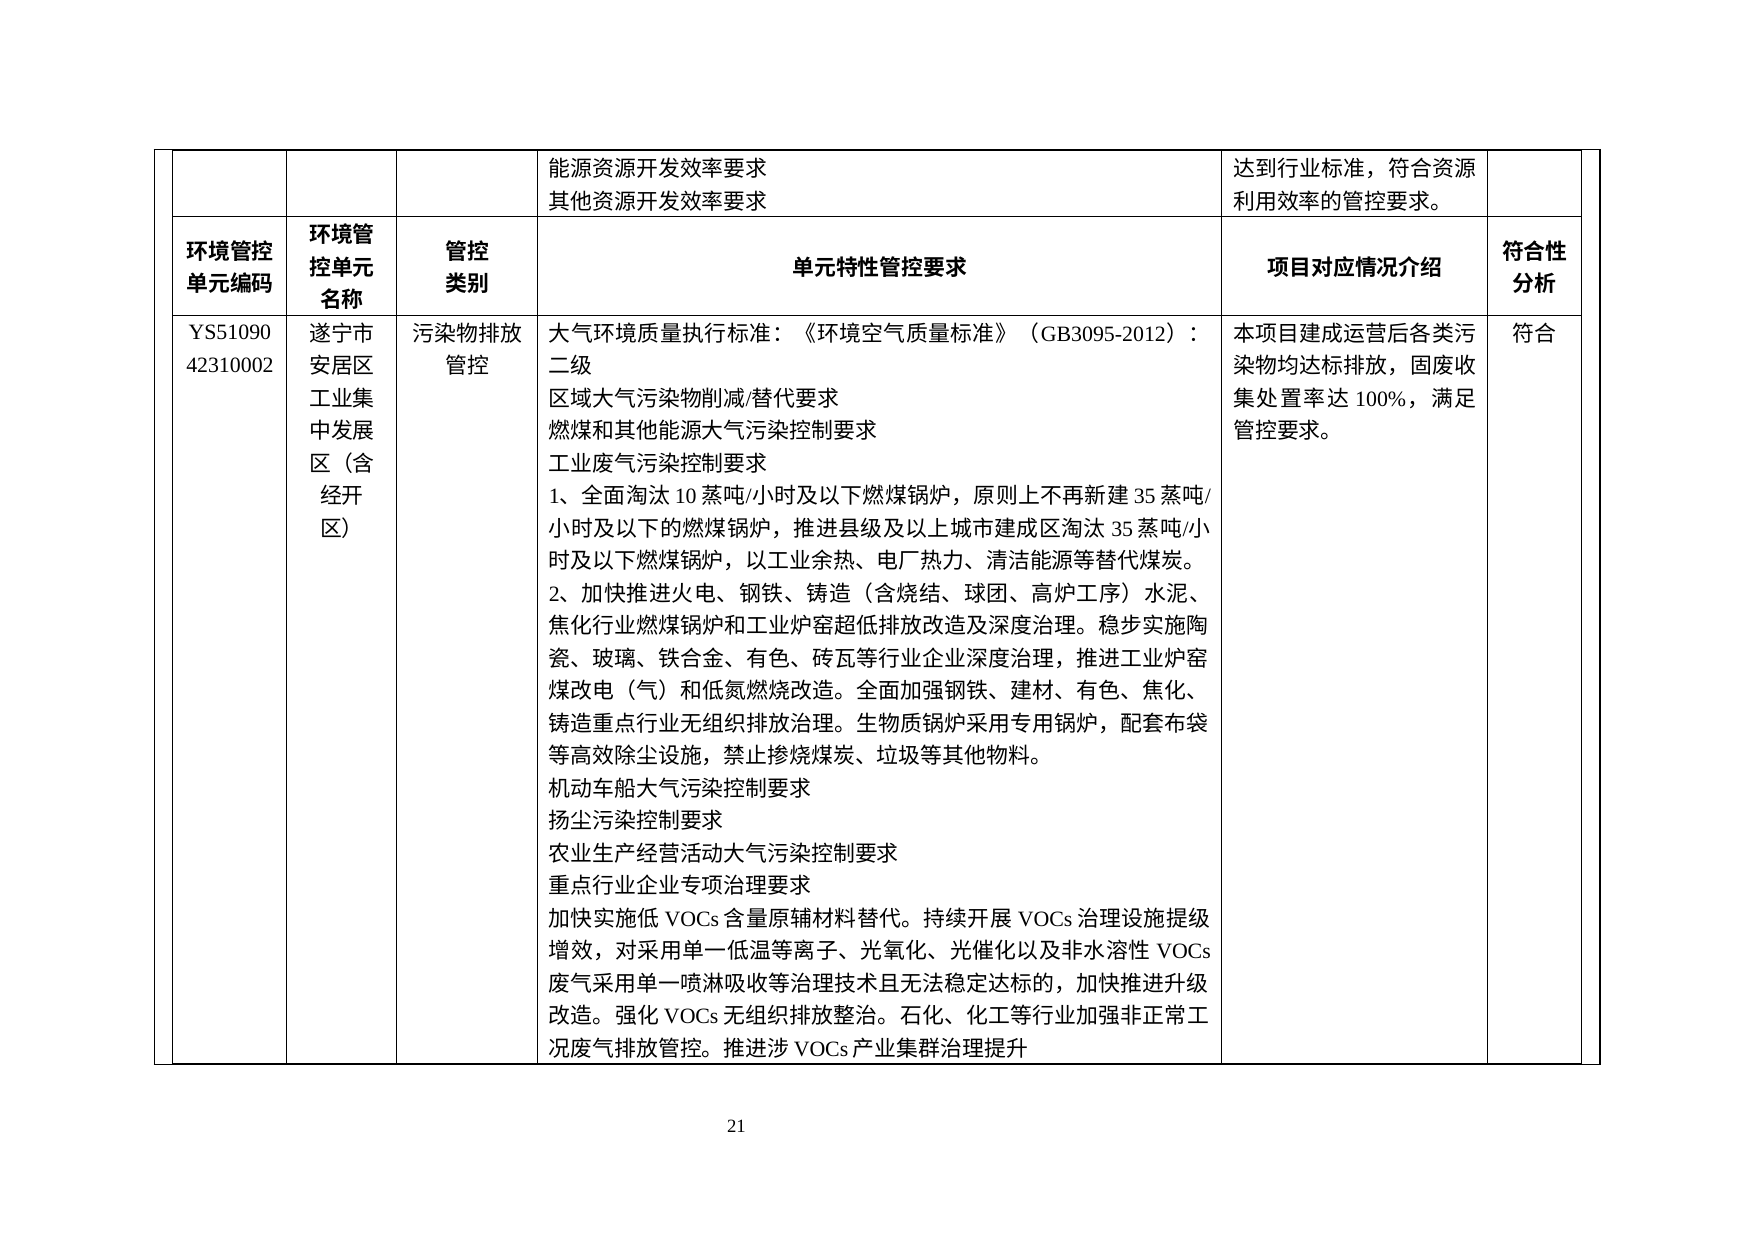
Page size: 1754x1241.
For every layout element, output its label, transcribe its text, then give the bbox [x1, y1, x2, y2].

table_header 本项目与涉及的环境管控单元“三线一单”符合性分析如下表1-5。 表1-5 项目与“三线一单”相关要求的符合性分析 综上，本项目建设选址与遂宁市安居区“三线一单”生态环境分区管控相关要求相符。 [287, 217, 396, 315]
table_header 本项目与涉及的环境管控单元“三线一单”符合性分析如下表1-5。 表1-5 项目与“三线一单”相关要求的符合性分析 综上，本项目建设选址与遂宁市安居区“三线一单”生态环境分区管控相关要求相符。 [173, 316, 286, 1063]
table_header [1582, 150, 1599, 1064]
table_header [155, 150, 172, 1064]
table_header 本项目与涉及的环境管控单元“三线一单”符合性分析如下表1-5。 表1-5 项目与“三线一单”相关要求的符合性分析 综上，本项目建设选址与遂宁市安居区“三线一单”生态环境分区管控相关要求相符。 [397, 217, 537, 315]
table_header 本项目与涉及的环境管控单元“三线一单”符合性分析如下表1-5。 表1-5 项目与“三线一单”相关要求的符合性分析 综上，本项目建设选址与遂宁市安居区“三线一单”生态环境分区管控相关要求相符。 [1222, 316, 1487, 1063]
table_header 本项目与涉及的环境管控单元“三线一单”符合性分析如下表1-5。 表1-5 项目与“三线一单”相关要求的符合性分析 综上，本项目建设选址与遂宁市安居区“三线一单”生态环境分区管控相关要求相符。 [287, 316, 396, 1063]
table_header 本项目与涉及的环境管控单元“三线一单”符合性分析如下表1-5。 表1-5 项目与“三线一单”相关要求的符合性分析 综上，本项目建设选址与遂宁市安居区“三线一单”生态环境分区管控相关要求相符。 [1488, 316, 1581, 1063]
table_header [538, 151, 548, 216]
table_header 本项目与涉及的环境管控单元“三线一单”符合性分析如下表1-5。 表1-5 项目与“三线一单”相关要求的符合性分析 综上，本项目建设选址与遂宁市安居区“三线一单”生态环境分区管控相关要求相符。 [1222, 217, 1487, 315]
table_header 本项目与涉及的环境管控单元“三线一单”符合性分析如下表1-5。 表1-5 项目与“三线一单”相关要求的符合性分析 综上，本项目建设选址与遂宁市安居区“三线一单”生态环境分区管控相关要求相符。 [397, 316, 537, 1063]
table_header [397, 151, 537, 216]
table_header 本项目与涉及的环境管控单元“三线一单”符合性分析如下表1-5。 表1-5 项目与“三线一单”相关要求的符合性分析 综上，本项目建设选址与遂宁市安居区“三线一单”生态环境分区管控相关要求相符。 [173, 217, 286, 315]
table_header 本项目与涉及的环境管控单元“三线一单”符合性分析如下表1-5。 表1-5 项目与“三线一单”相关要求的符合性分析 综上，本项目建设选址与遂宁市安居区“三线一单”生态环境分区管控相关要求相符。 [538, 316, 1221, 1063]
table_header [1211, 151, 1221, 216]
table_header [1488, 151, 1581, 216]
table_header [1222, 151, 1487, 216]
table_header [173, 151, 286, 216]
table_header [287, 151, 396, 216]
table_header 本项目与涉及的环境管控单元“三线一单”符合性分析如下表1-5。 表1-5 项目与“三线一单”相关要求的符合性分析 综上，本项目建设选址与遂宁市安居区“三线一单”生态环境分区管控相关要求相符。 [538, 217, 1221, 315]
